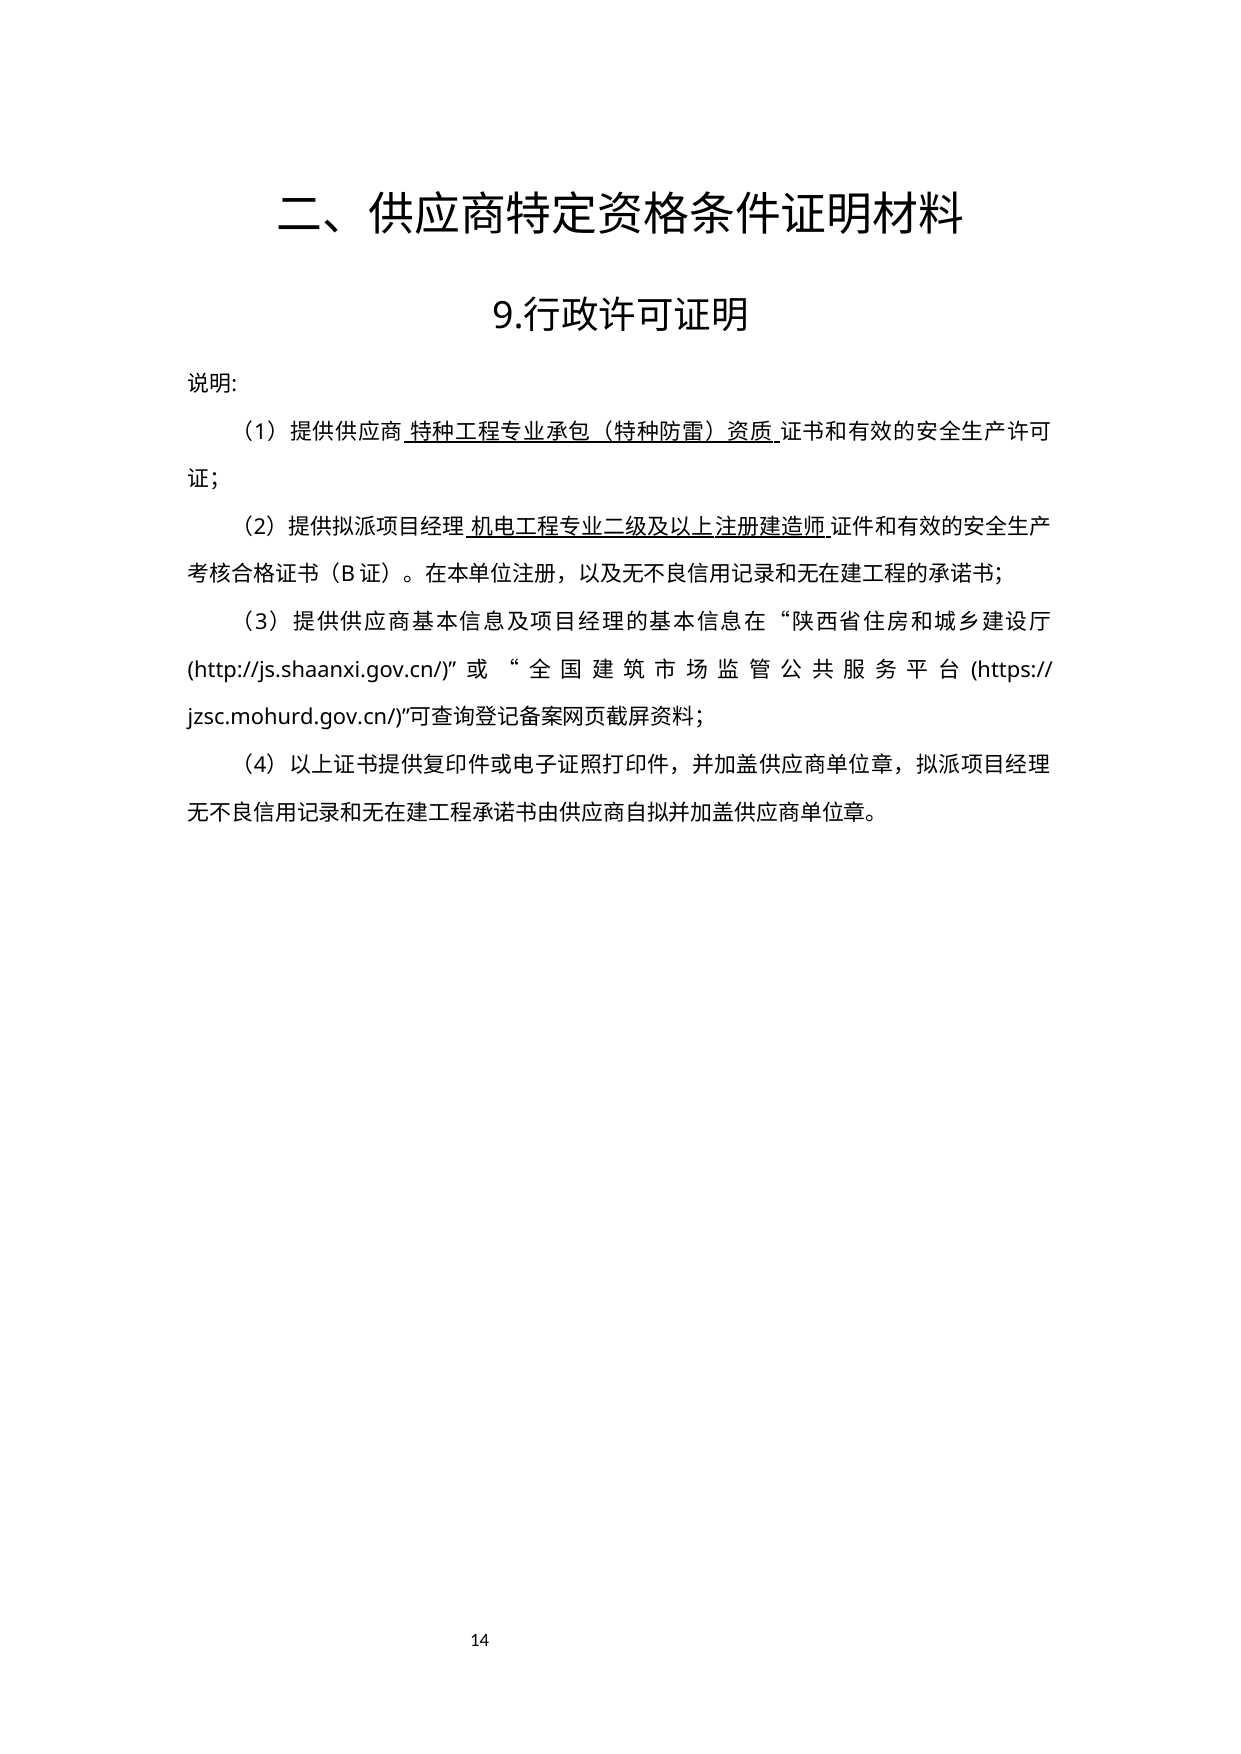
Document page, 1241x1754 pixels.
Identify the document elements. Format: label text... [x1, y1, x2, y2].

text 9.行政许可证明 [187, 284, 1053, 339]
text （1）提供供应商 特种工程专业承包（特种防雷）资质 证书和有效的安全生产许可证； [187, 414, 1053, 493]
text 说明: [187, 366, 1053, 398]
text 二、供应商特定资格条件证明材料 [187, 162, 1053, 259]
text （4）以上证书提供复印件或电子证照打印件，并加盖供应商单位章，拟派项目经理无不良信用记录和无在建工程承诺书由供应商自拟并加盖供应商单位章。 [187, 747, 1053, 826]
text （3）提供供应商基本信息及项目经理的基本信息在“陕西省住房和城乡建设厅(http://js.shaanxi.gov.cn/)”或“全国建筑市场监管公共服务平台(https://jzsc.mohurd.gov.cn/)”可查询登记备案网页截屏资料； [187, 604, 1053, 731]
text （2）提供拟派项目经理 机电工程专业二级及以上注册建造师 证件和有效的安全生产考核合格证书（B证）。在本单位注册，以及无不良信用记录和无在建工程的承诺书； [187, 509, 1053, 588]
